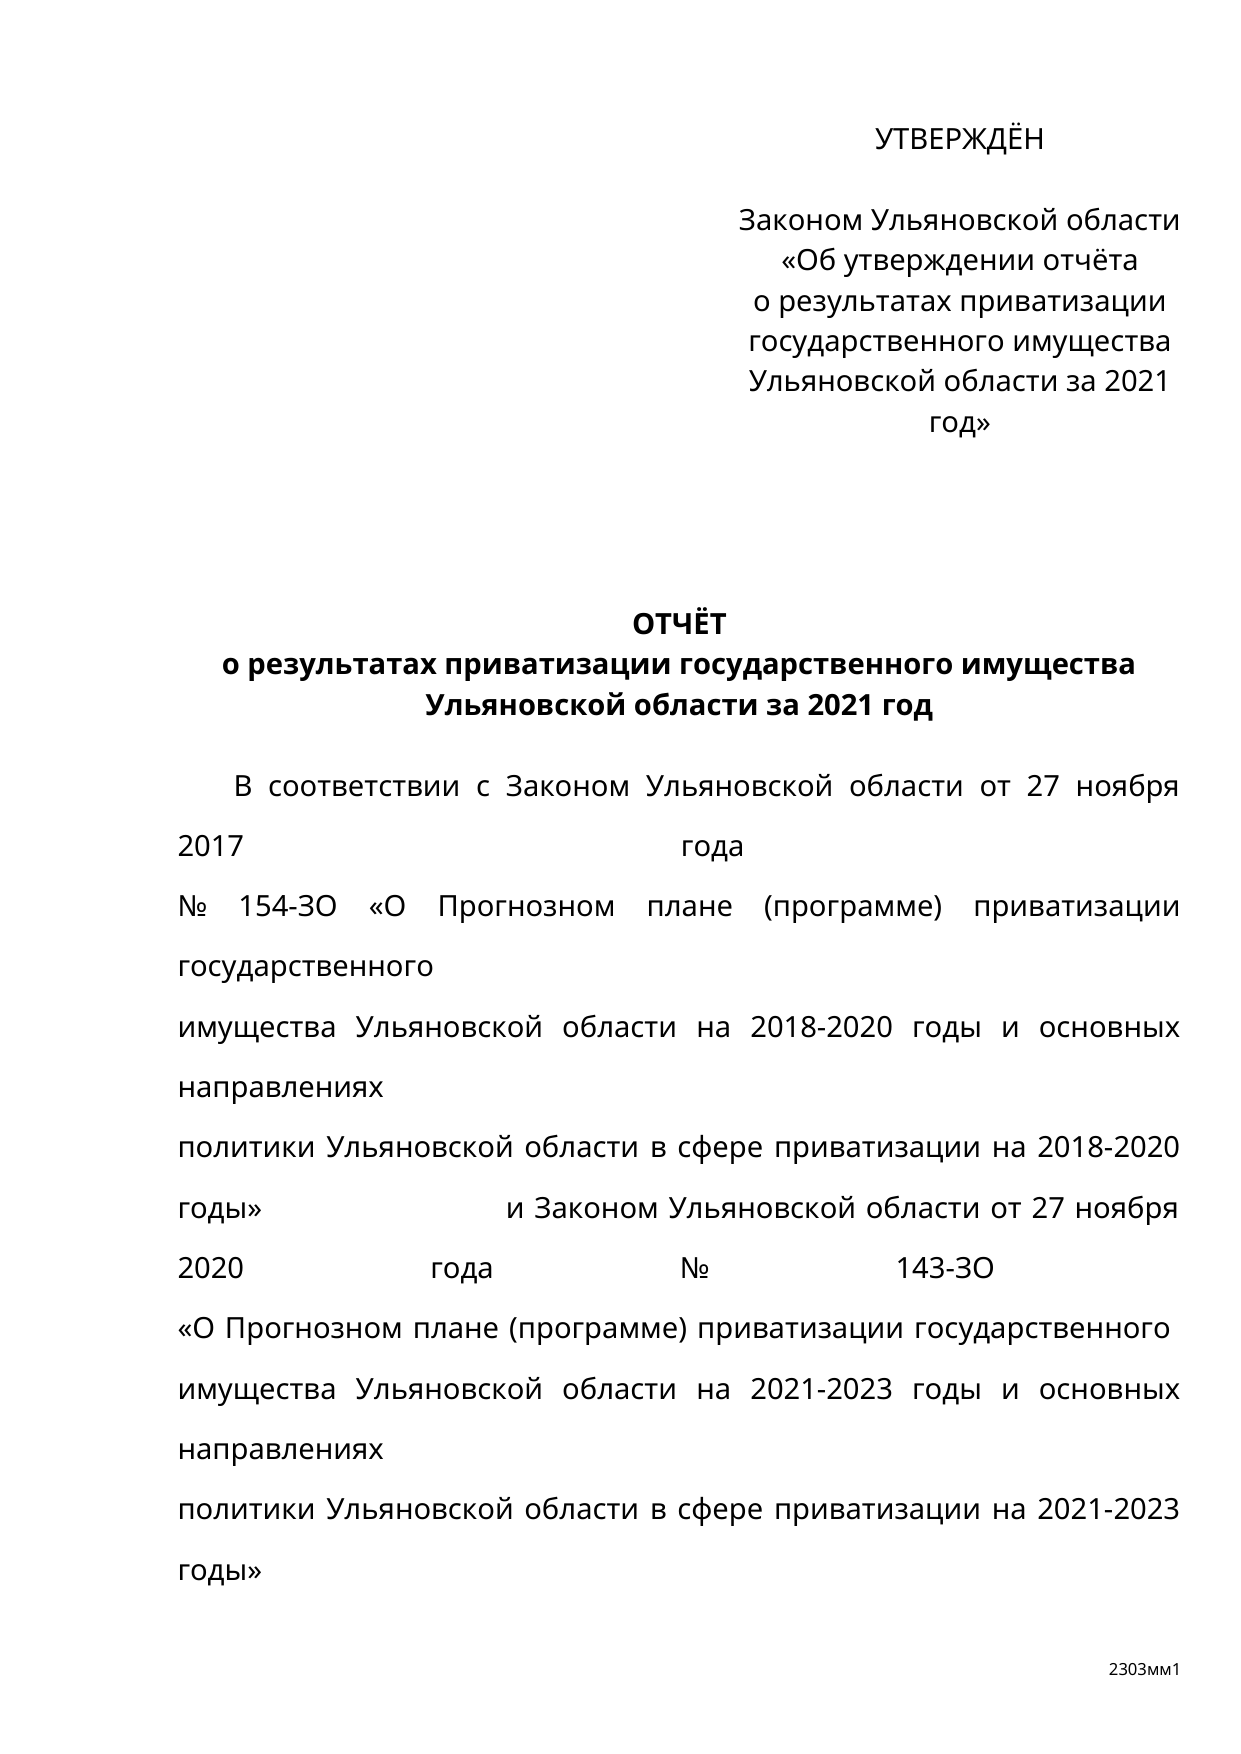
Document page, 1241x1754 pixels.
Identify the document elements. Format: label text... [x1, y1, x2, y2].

text Ульяновской области за 2021 год» [738, 361, 1181, 441]
title ОТЧЁТ [177, 603, 1181, 643]
text Утверждён [738, 118, 1181, 158]
text государственного имущества [738, 320, 1181, 360]
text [177, 765, 1181, 1588]
text Законом Ульяновской области [738, 199, 1181, 239]
text о результатах приватизации [738, 280, 1181, 319]
title о результатах приватизации государственного имущества [177, 643, 1181, 683]
title Ульяновской области за 2021 год [177, 684, 1181, 724]
text «Об утверждении отчёта [738, 239, 1181, 279]
